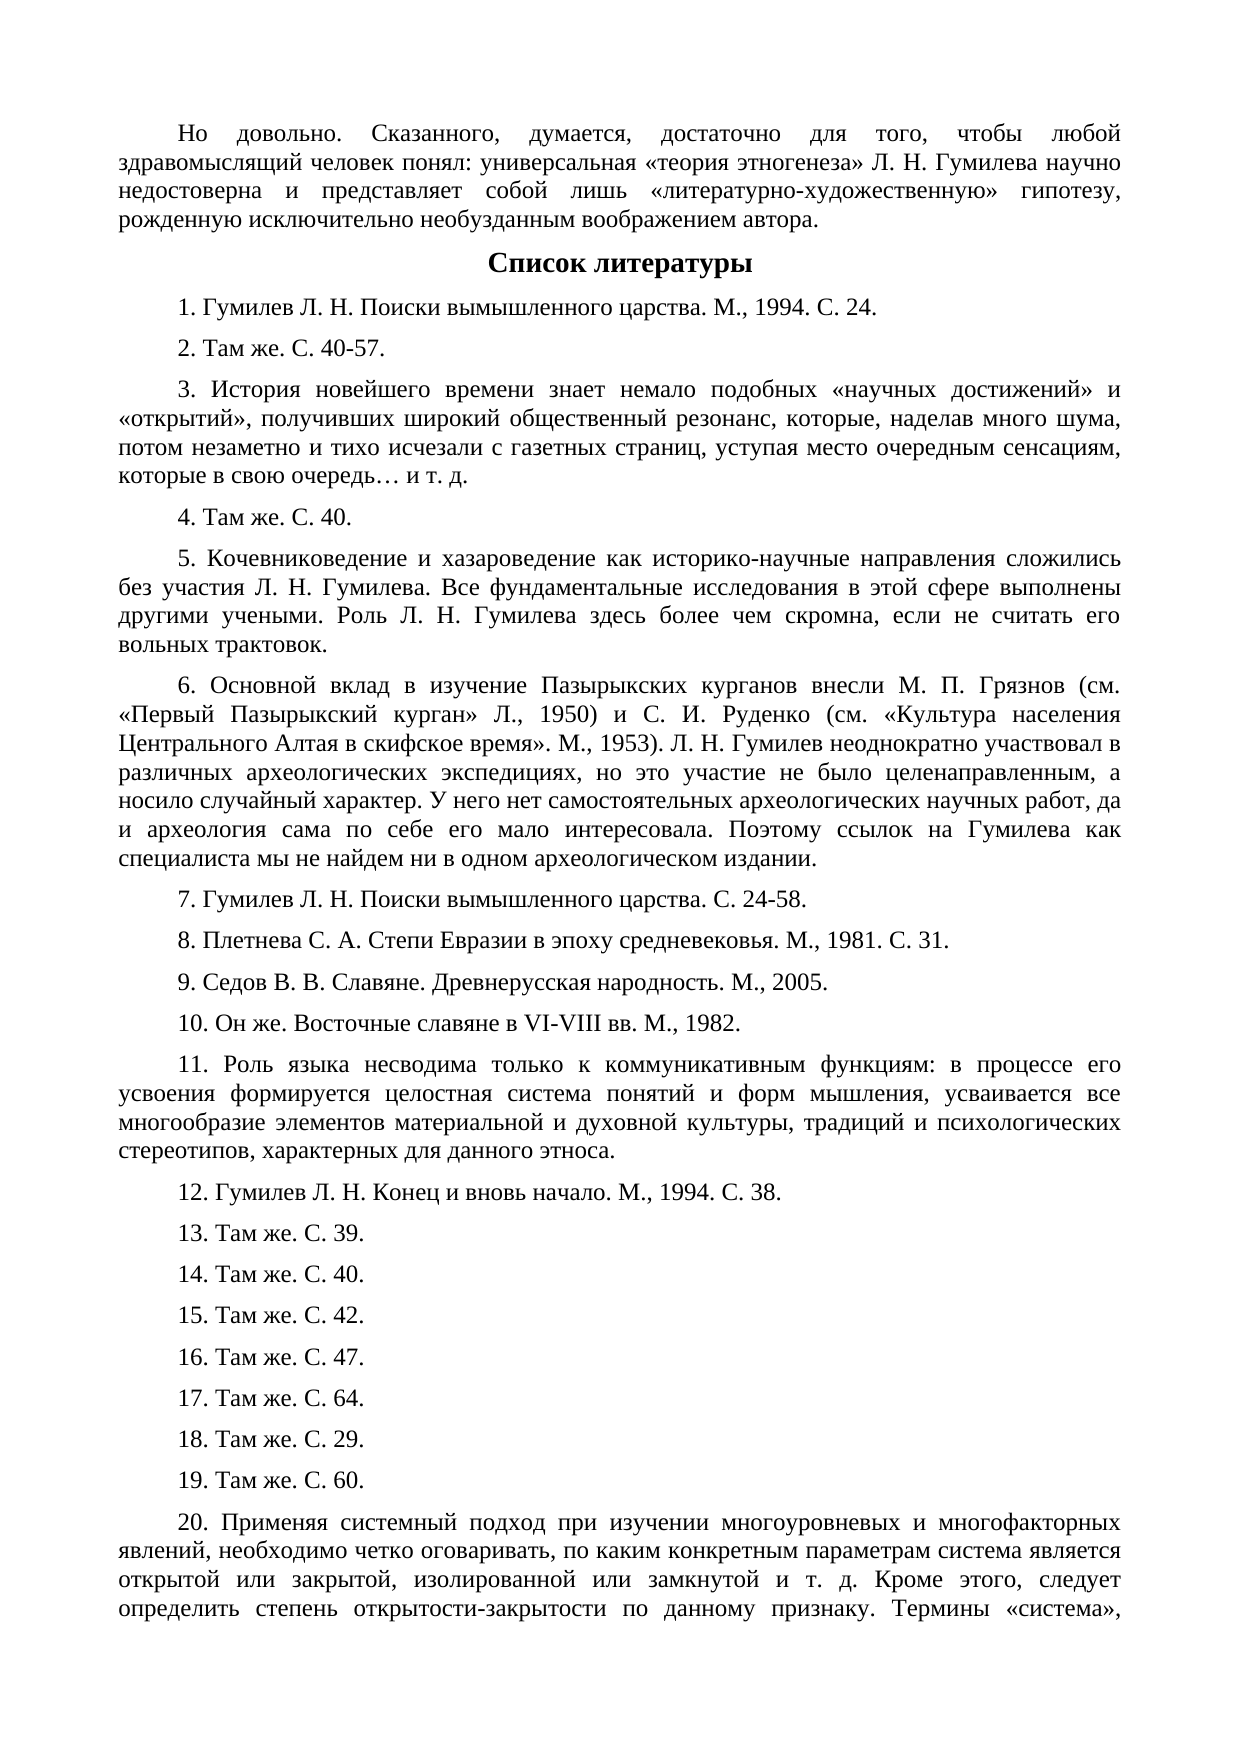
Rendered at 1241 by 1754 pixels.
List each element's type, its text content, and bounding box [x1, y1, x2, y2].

text 15. Там же. С. 42. [118, 1300, 1122, 1329]
text 19. Там же. С. 60. [118, 1465, 1122, 1494]
text 8. Плетнева С. А. Степи Евразии в эпоху средневековья. М., 1981. С. 31. [118, 925, 1122, 954]
text Но довольно. Сказанного, думается, достаточно для того, чтобы любой здравомыслящий человек понял: универсальная «теория этногенеза» Л. Н. Гумилева научно недостоверна и представляет собой лишь «литературно-художественную» гипотезу, рожденную исключительно необузданным воображением автора. [118, 118, 1122, 233]
text 10. Он же. Восточные славяне в VI-VIII вв. М., 1982. [118, 1008, 1122, 1037]
text 6. Основной вклад в изучение Пазырыкских курганов внесли М. П. Грязнов (см. «Первый Пазырыкский курган» Л., 1950) и С. И. Руденко (см. «Культура населения Центрального Алтая в скифское время». М., 1953). Л. Н. Гумилев неоднократно участвовал в различных археологических экспедициях, но это участие не было целенаправленным, а носило случайный характер. У него нет самостоятельных археологических научных работ, да и археология сама по себе его мало интересовала. Поэтому ссылок на Гумилева как специалиста мы не найдем ни в одном археологическом издании. [118, 670, 1122, 872]
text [118, 1507, 1122, 1622]
text 18. Там же. С. 29. [118, 1424, 1122, 1453]
text 9. Седов В. В. Славяне. Древнерусская народность. М., 2005. [118, 967, 1122, 995]
text Список литературы [118, 246, 1122, 279]
text 5. Кочевниковедение и хазароведение как историко-научные направления сложились без участия Л. Н. Гумилева. Все фундаментальные исследования в этой сфере выполнены другими учеными. Роль Л. Н. Гумилева здесь более чем скромна, если не считать его вольных трактовок. [118, 543, 1122, 658]
text 2. Там же. С. 40-57. [118, 333, 1122, 362]
text 13. Там же. С. 39. [118, 1218, 1122, 1247]
text 7. Гумилев Л. Н. Поиски вымышленного царства. С. 24-58. [118, 884, 1122, 913]
text 14. Там же. С. 40. [118, 1259, 1122, 1288]
text 12. Гумилев Л. Н. Конец и вновь начало. М., 1994. С. 38. [118, 1177, 1122, 1205]
text 17. Там же. С. 64. [118, 1383, 1122, 1412]
text 1. Гумилев Л. Н. Поиски вымышленного царства. М., 1994. С. 24. [118, 292, 1122, 320]
text 3. История новейшего времени знает немало подобных «научных достижений» и «открытий», получивших широкий общественный резонанс, которые, наделав много шума, потом незаметно и тихо исчезали с газетных страниц, уступая место очередным сенсациям, которые в свою очередь… и т. д. [118, 374, 1122, 489]
text 11. Роль языка несводима только к коммуникативным функциям: в процессе его усвоения формируется целостная система понятий и форм мышления, усваивается все многообразие элементов материальной и духовной культуры, традиций и психологических стереотипов, характерных для данного этноса. [118, 1049, 1122, 1164]
text 16. Там же. С. 47. [118, 1342, 1122, 1370]
text 4. Там же. С. 40. [118, 502, 1122, 530]
